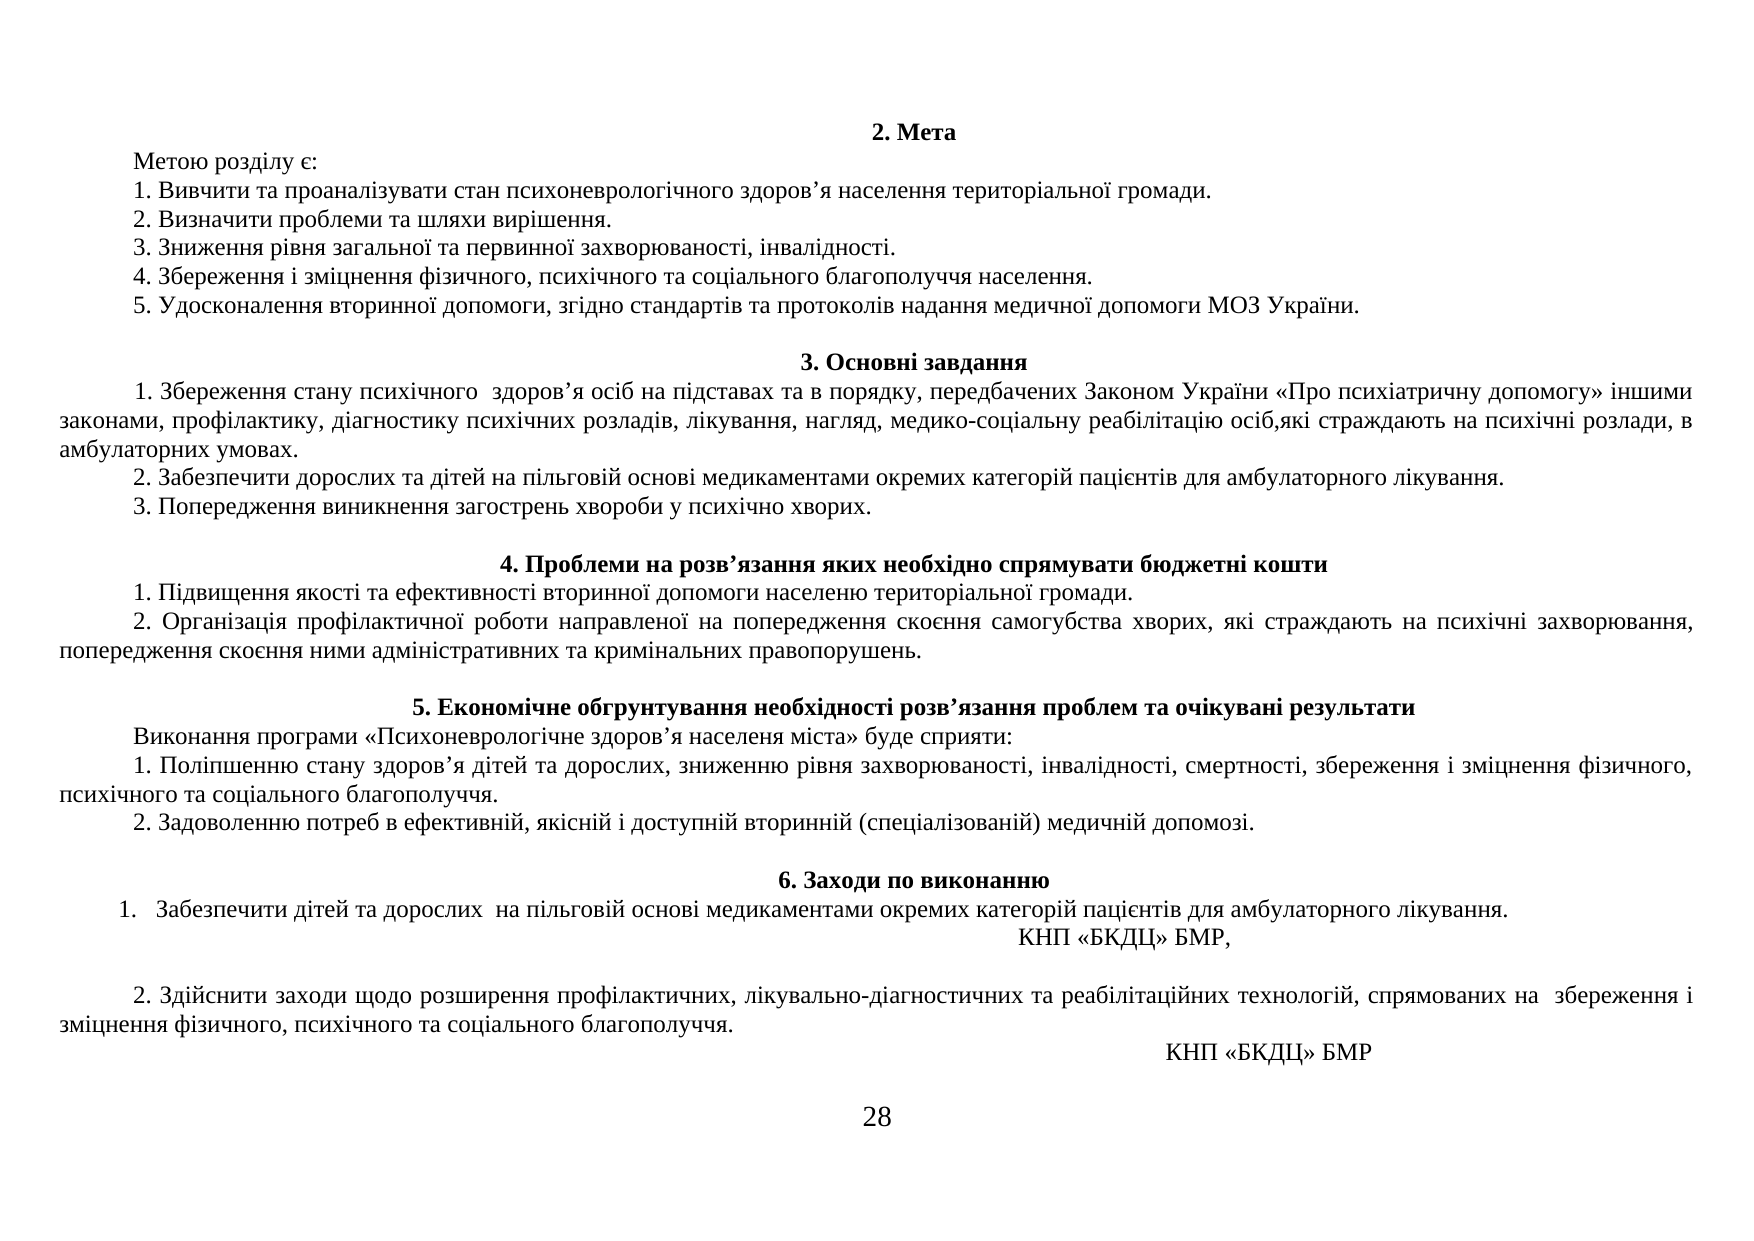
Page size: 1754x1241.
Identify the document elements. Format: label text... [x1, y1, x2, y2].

text 1. Підвищення якості та ефективності вторинної допомоги населеню територіальної громади. [59, 577, 1695, 606]
text 5. Економічне обгрунтування необхідності розв’язання проблем та очікувані результати [59, 692, 1695, 721]
text 4. Збереження і зміцнення фізичного, психічного та соціального благополуччя населення. [59, 261, 1695, 290]
text 1. Поліпшенню стану здоров’я дітей та дорослих, зниженню рівня захворюваності, інвалідності, смертності, збереження і зміцнення фізичного, психічного та соціального благополуччя. [59, 750, 1695, 807]
text 2. Забезпечити дорослих та дітей на пільговій основі медикаментами окремих категорій пацієнтів для амбулаторного лікування. [59, 462, 1695, 491]
text Виконання програми «Психоневрологічне здоров’я населеня міста» буде сприяти: [59, 721, 1695, 750]
text 2. Задоволенню потреб в ефективній, якісній і доступній вторинній (спеціалізованій) медичній допомозі. [59, 807, 1695, 836]
text КНП «БКДЦ» БМР [59, 1037, 1695, 1066]
text 1. Вивчити та проаналізувати стан психоневрологічного здоров’я населення територіальної громади. [59, 175, 1695, 204]
text 2. Визначити проблеми та шляхи вирішення. [59, 204, 1695, 232]
text 3. Попередження виникнення загострень хвороби у психічно хворих. [59, 491, 1695, 520]
text 2. Організація профілактичної роботи направленої на попередження скоєння самогубства хворих, які страждають на психічні захворювання, попередження скоєння ними адміністративних та кримінальних правопорушень. [59, 606, 1695, 664]
text 3. Основні завдання [59, 347, 1695, 376]
list Забезпечити дітей та дорослих на пільговій основі медикаментами окремих категорій пацієнтів для амбулаторного лікування. [118, 894, 1695, 922]
list 1. Збереження стану психічного здоров’я осіб на підставах та в порядку, передбачених Законом України «Про психіатричну допомогу» іншими законами, профілактику, діагностику психічних розладів, лікування, нагляд, медико-соціальну реабілітацію осіб,які страждають на психічні розлади, в амбулаторних умовах. [59, 376, 1695, 462]
text 2. Здійснити заходи щодо розширення профілактичних, лікувально-діагностичних та реабілітаційних технологій, спрямованих на збереження і зміцнення фізичного, психічного та соціального благополуччя. [59, 980, 1695, 1037]
text 6. Заходи по виконанню [59, 865, 1695, 894]
text КНП «БКДЦ» БМР, [59, 922, 1695, 951]
text 4. Проблеми на розв’язання яких необхідно спрямувати бюджетні кошти [59, 549, 1695, 577]
text 5. Удосконалення вторинної допомоги, згідно стандартів та протоколів надання медичної допомоги МОЗ України. [59, 290, 1695, 319]
text 3. Зниження рівня загальної та первинної захворюваності, інвалідності. [59, 232, 1695, 261]
text 2. Мета [59, 117, 1695, 146]
text Метою розділу є: [59, 146, 1695, 175]
